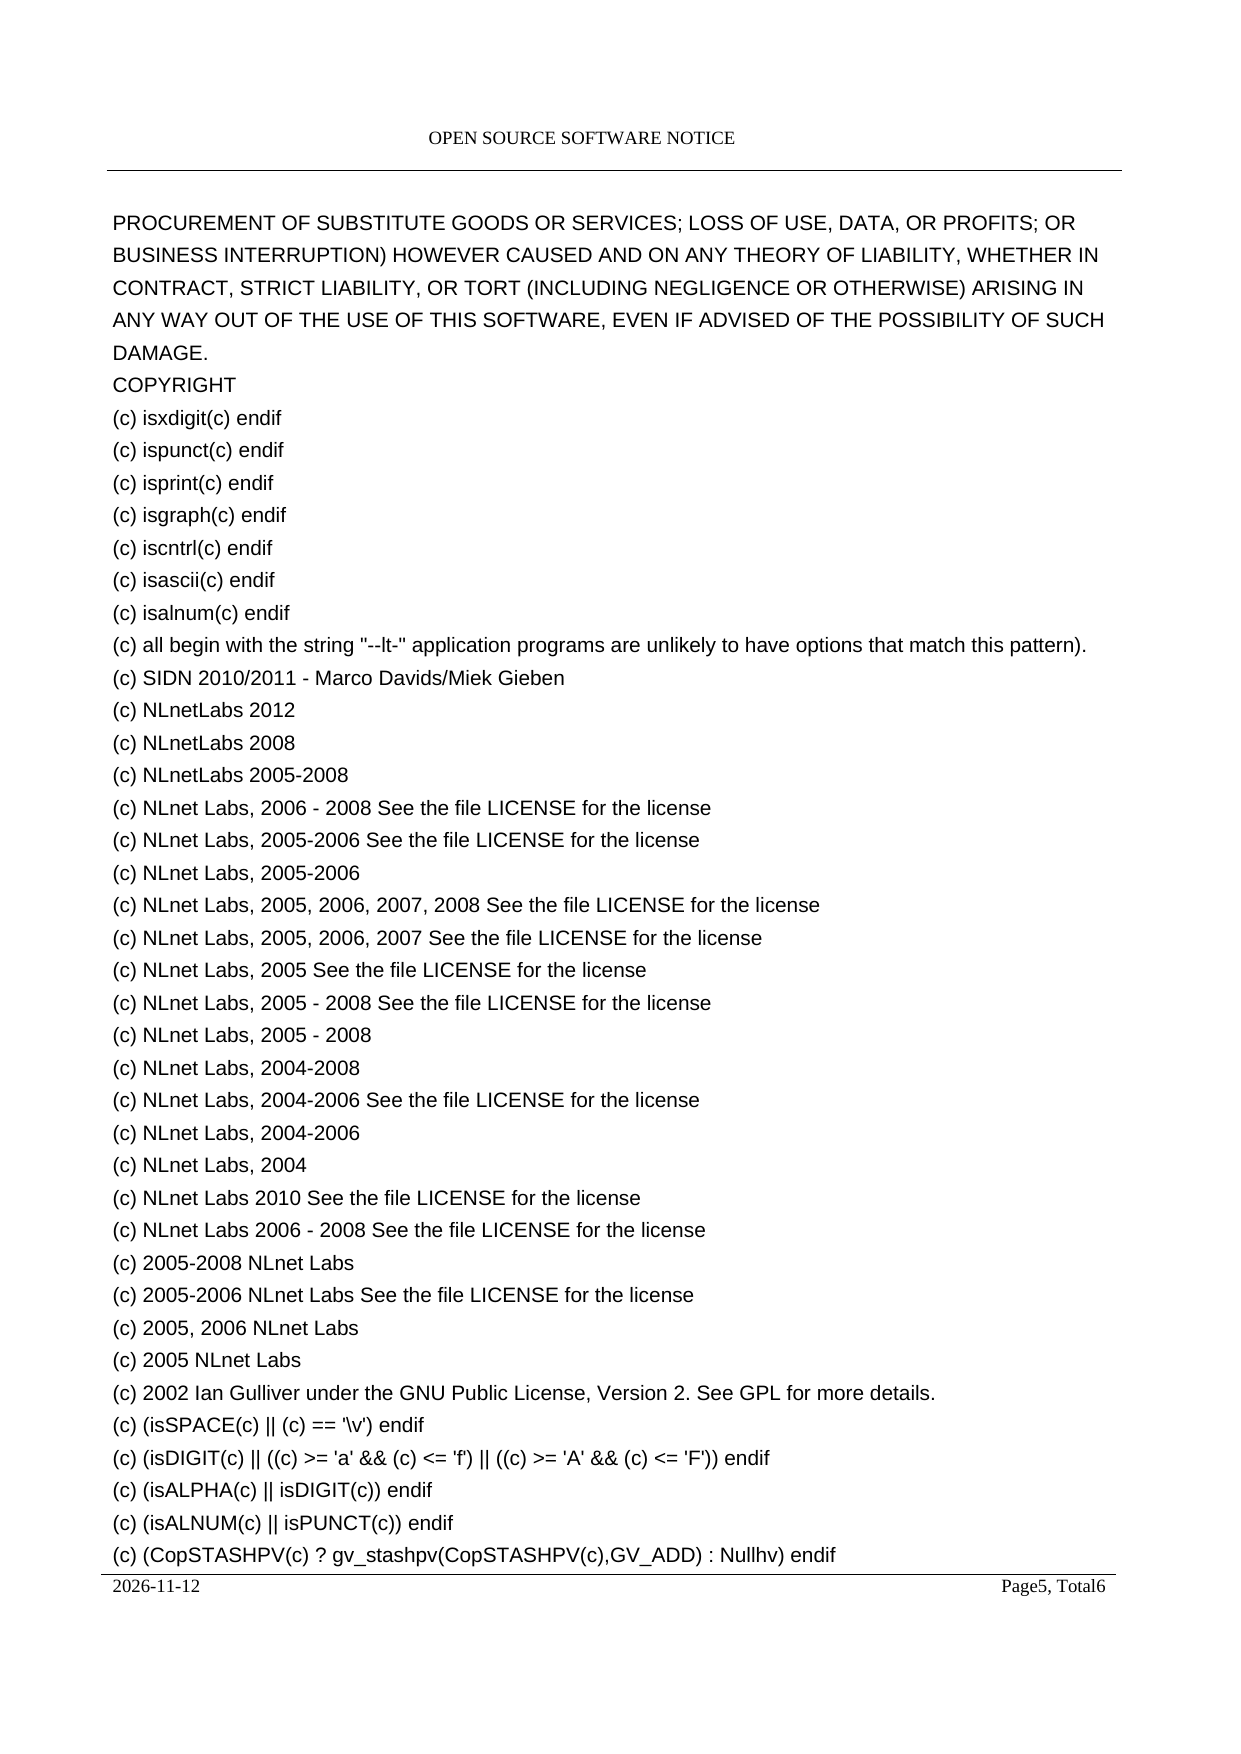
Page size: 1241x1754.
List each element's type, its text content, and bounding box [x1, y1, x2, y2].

text (c) 2005-2006 NLnet Labs See the file LICENSE for the license [112, 1279, 1128, 1311]
text (c) NLnetLabs 2012 [112, 694, 1128, 726]
text (c) NLnet Labs, 2004-2008 [112, 1051, 1128, 1084]
text (c) ispunct(c) endif [112, 434, 1128, 466]
text (c) all begin with the string "--lt-" application programs are unlikely to have options that match this pattern). [112, 629, 1128, 661]
text (c) NLnet Labs, 2006 - 2008 See the file LICENSE for the license [112, 791, 1128, 824]
text (c) NLnetLabs 2008 [112, 726, 1128, 759]
text COPYRIGHT [112, 369, 1128, 401]
text (c) NLnet Labs, 2005-2006 See the file LICENSE for the license [112, 824, 1128, 856]
text (c) 2005, 2006 NLnet Labs [112, 1311, 1128, 1344]
text (c) isgraph(c) endif [112, 499, 1128, 531]
text (c) 2002 Ian Gulliver under the GNU Public License, Version 2. See GPL for more details. [112, 1376, 1128, 1409]
text (c) NLnet Labs, 2004-2006 [112, 1116, 1128, 1149]
text (c) iscntrl(c) endif [112, 531, 1128, 564]
text (c) (isSPACE(c) || (c) == '\v') endif [112, 1409, 1128, 1441]
text (c) NLnet Labs, 2005, 2006, 2007, 2008 See the file LICENSE for the license [112, 889, 1128, 921]
text (c) NLnet Labs, 2005, 2006, 2007 See the file LICENSE for the license [112, 921, 1128, 954]
text (c) 2005 NLnet Labs [112, 1344, 1128, 1376]
text (c) (isALPHA(c) || isDIGIT(c)) endif [112, 1474, 1128, 1506]
text (c) NLnet Labs, 2005-2006 [112, 856, 1128, 889]
text (c) isalnum(c) endif [112, 596, 1128, 629]
text (c) NLnet Labs, 2005 - 2008 [112, 1019, 1128, 1051]
text (c) isascii(c) endif [112, 564, 1128, 596]
text (c) NLnet Labs 2006 - 2008 See the file LICENSE for the license [112, 1214, 1128, 1246]
text (c) NLnetLabs 2005-2008 [112, 759, 1128, 791]
text (c) (CopSTASHPV(c) ? gv_stashpv(CopSTASHPV(c),GV_ADD) : Nullhv) endif [112, 1539, 1128, 1571]
text (c) isxdigit(c) endif [112, 401, 1128, 434]
text (c) SIDN 2010/2011 - Marco Davids/Miek Gieben [112, 661, 1128, 694]
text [112, 206, 1128, 369]
text (c) NLnet Labs 2010 See the file LICENSE for the license [112, 1181, 1128, 1214]
text (c) NLnet Labs, 2005 See the file LICENSE for the license [112, 954, 1128, 986]
text (c) NLnet Labs, 2004 [112, 1149, 1128, 1181]
text (c) isprint(c) endif [112, 466, 1128, 499]
text (c) 2005-2008 NLnet Labs [112, 1246, 1128, 1279]
text (c) NLnet Labs, 2005 - 2008 See the file LICENSE for the license [112, 986, 1128, 1019]
text (c) (isALNUM(c) || isPUNCT(c)) endif [112, 1506, 1128, 1539]
text (c) NLnet Labs, 2004-2006 See the file LICENSE for the license [112, 1084, 1128, 1116]
text (c) (isDIGIT(c) || ((c) >= 'a' && (c) <= 'f') || ((c) >= 'A' && (c) <= 'F')) endif [112, 1441, 1128, 1474]
